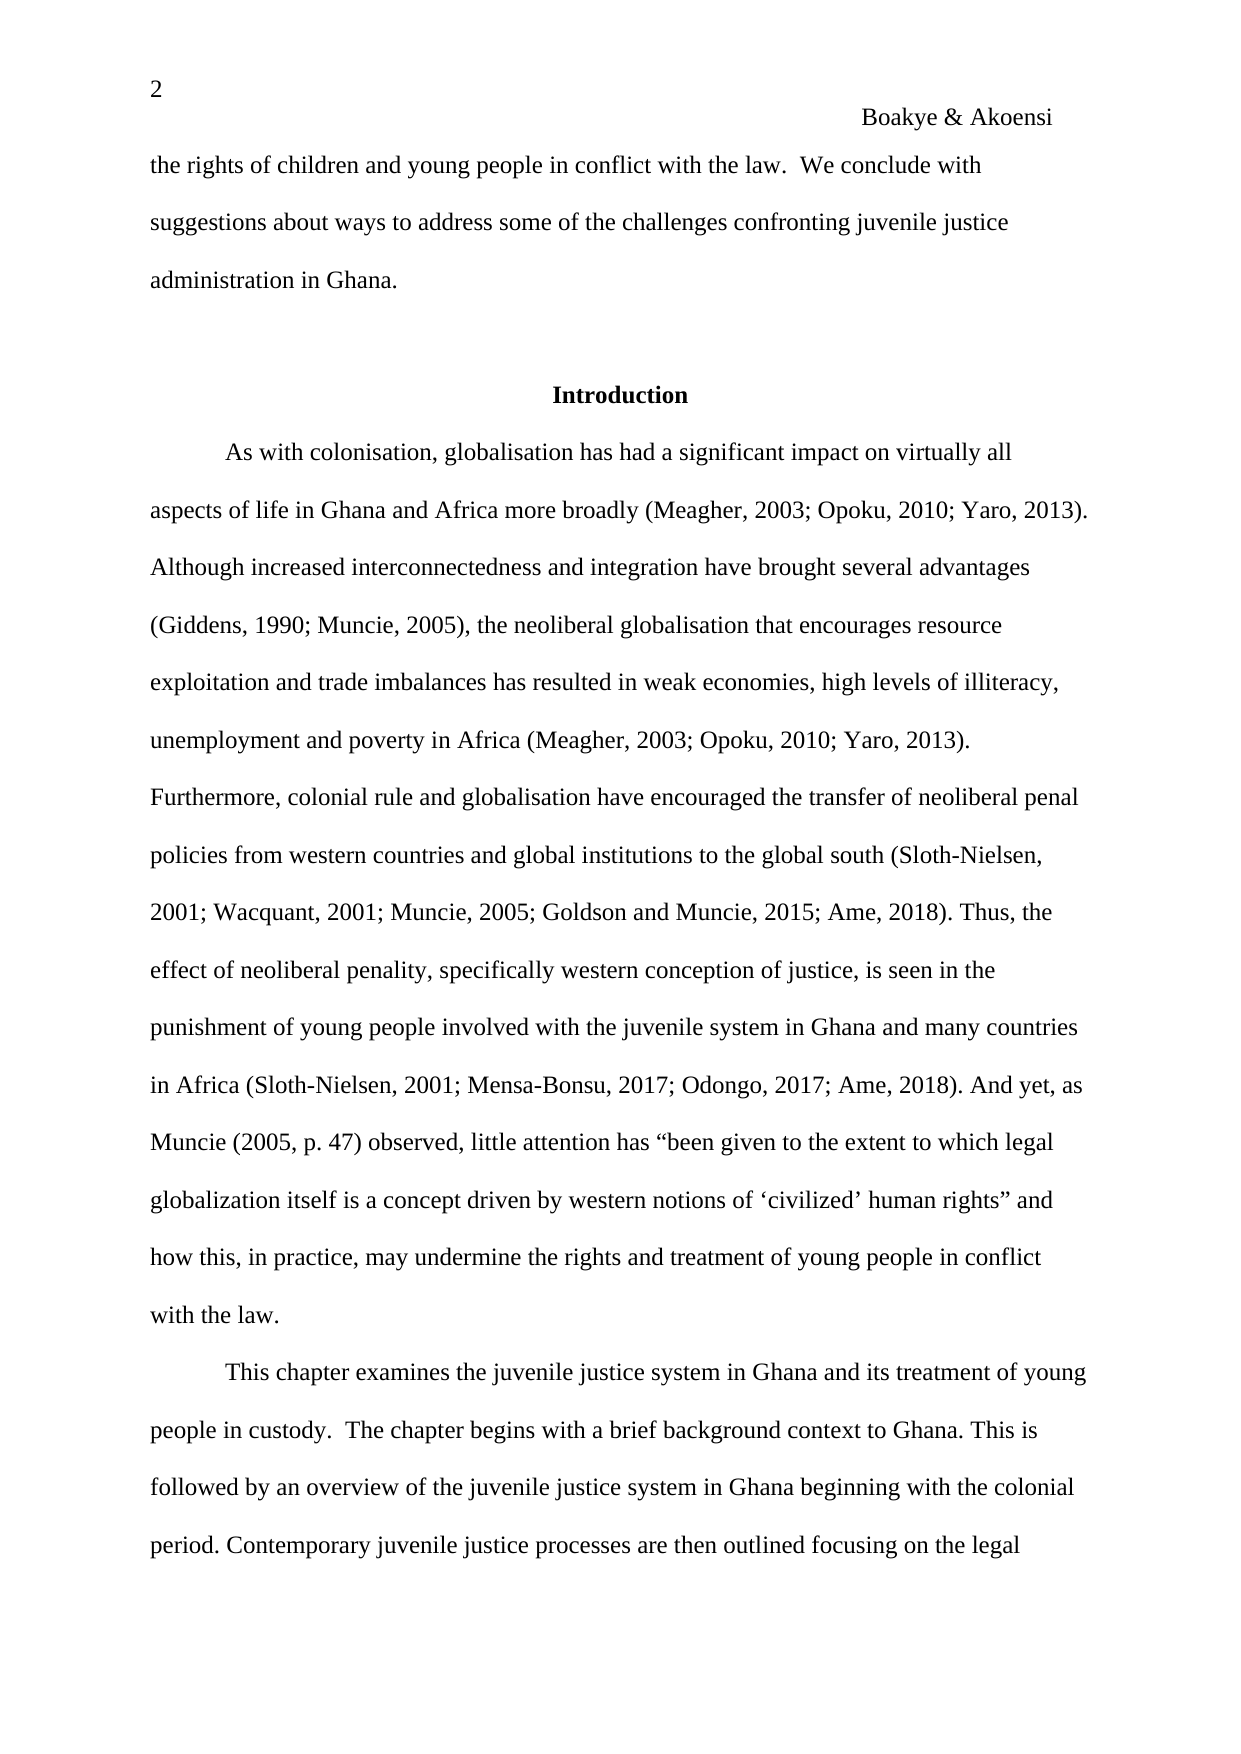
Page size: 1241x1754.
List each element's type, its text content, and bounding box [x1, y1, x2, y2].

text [150, 150, 1090, 294]
subtitle Introduction [150, 380, 1090, 409]
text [150, 1357, 1090, 1559]
text As with colonisation, globalisation has had a significant impact on virtually all aspects of life in Ghana and Africa more broadly (Meagher, 2003; Opoku, 2010; Yaro, 2013). Although increased interconnectedness and integration have brought several advantages (Giddens, 1990; Muncie, 2005), the neoliberal globalisation that encourages resource exploitation and trade imbalances has resulted in weak economies, high levels of illiteracy, unemployment and poverty in Africa (Meagher, 2003; Opoku, 2010; Yaro, 2013). Furthermore, colonial rule and globalisation have encouraged the transfer of neoliberal penal policies from western countries and global institutions to the global south (Sloth-Nielsen, 2001; Wacquant, 2001; Muncie, 2005; Goldson and Muncie, 2015; Ame, 2018). Thus, the effect of neoliberal penality, specifically western conception of justice, is seen in the punishment of young people involved with the juvenile system in Ghana and many countries in Africa (Sloth-Nielsen, 2001; Mensa-Bonsu, 2017; Odongo, 2017; Ame, 2018). And yet, as Muncie (2005, p. 47) observed, little attention has “been given to the extent to which legal globalization itself is a concept driven by western notions of ‘civilized’ human rights” and how this, in practice, may undermine the rights and treatment of young people in conflict with the law. [150, 437, 1090, 1329]
